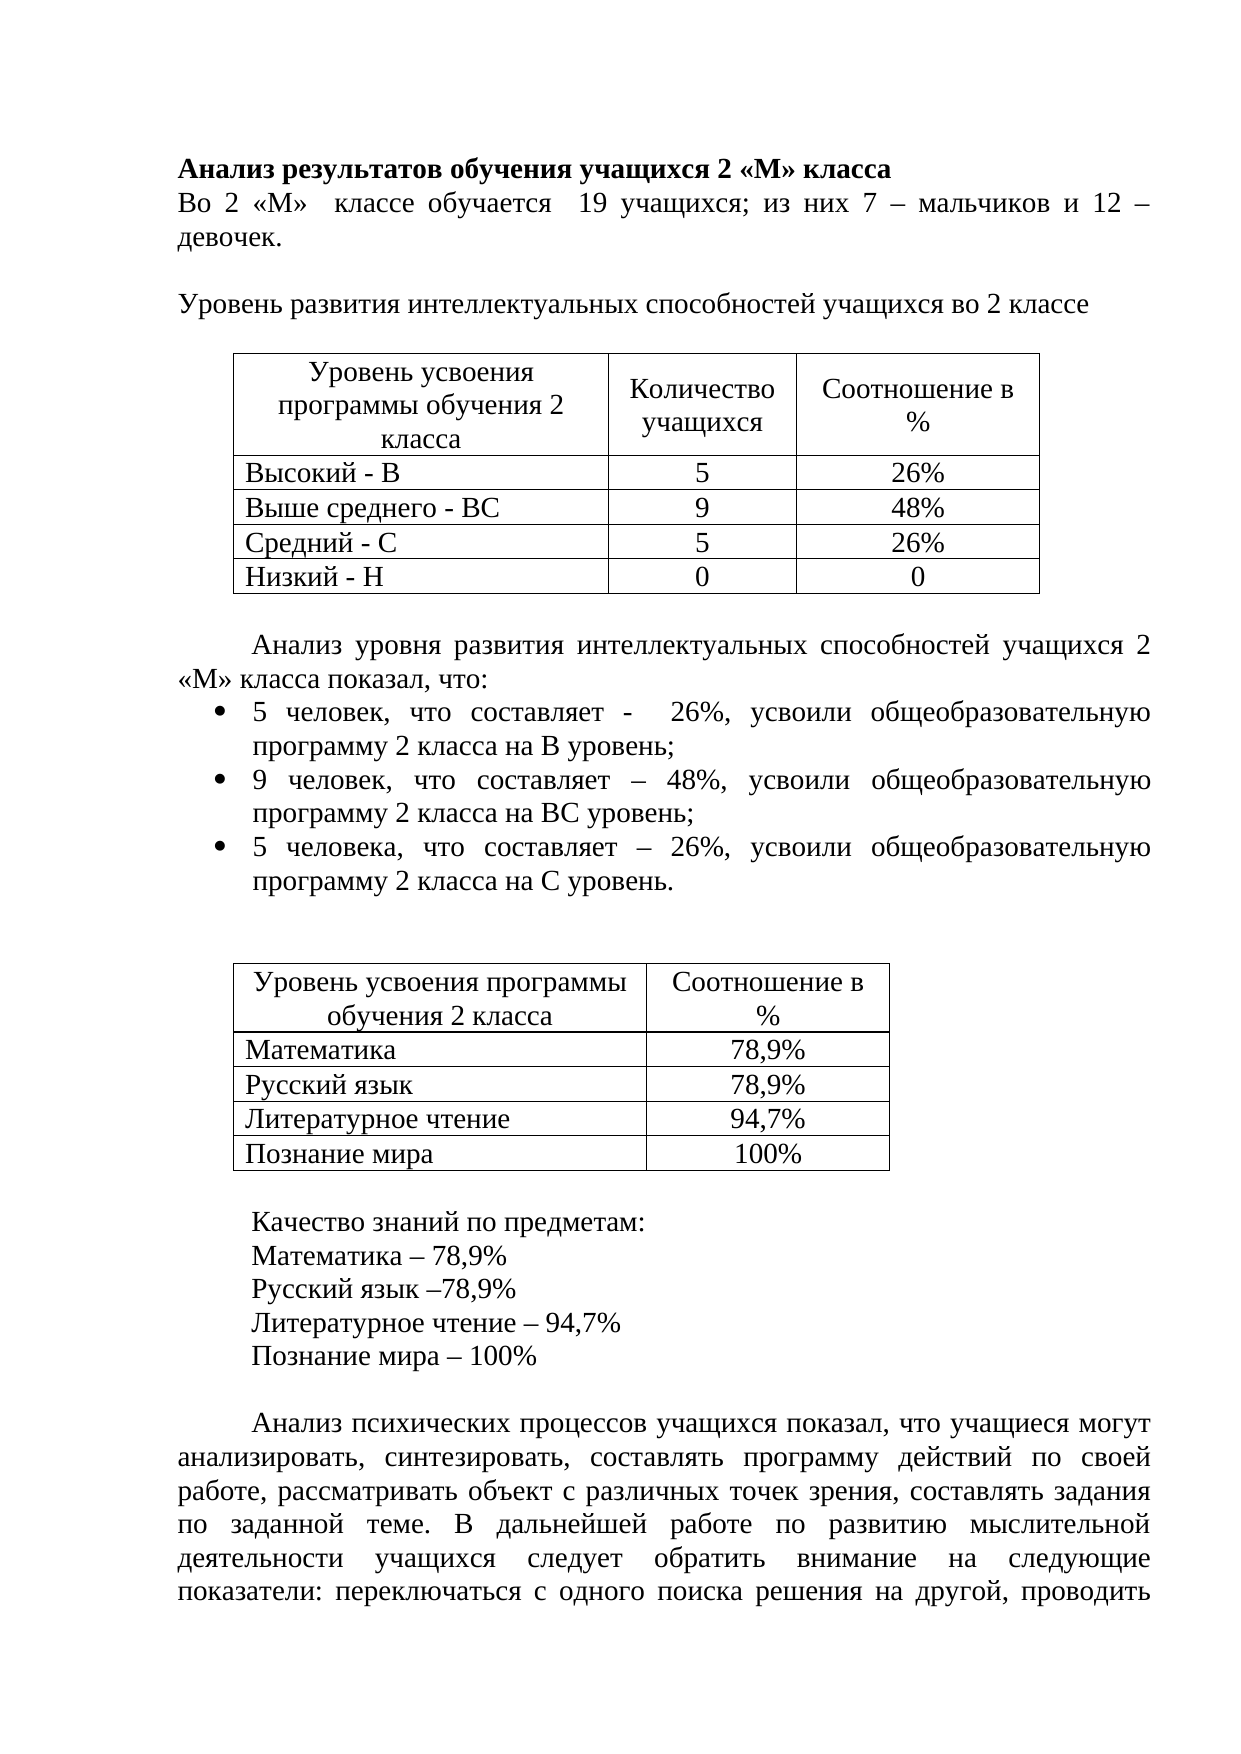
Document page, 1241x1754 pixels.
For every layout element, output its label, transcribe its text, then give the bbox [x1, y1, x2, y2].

table_cell 26% [797, 456, 1039, 489]
table_cell Литературное чтение [234, 1102, 646, 1135]
table_cell Высокий - В [234, 456, 608, 489]
text Уровень развития интеллектуальных способностей учащихся во 2 классе [177, 286, 1152, 319]
text Анализ уровня развития интеллектуальных способностей учащихся 2 «М» класса показал, что: [177, 627, 1152, 694]
text Литературное чтение – 94,7% [177, 1305, 1152, 1338]
table_header Уровень усвоения программы обучения 2 класса [234, 354, 608, 454]
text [177, 1406, 1152, 1607]
table_cell 5 [609, 525, 796, 558]
table_cell Выше среднего - ВС [234, 490, 608, 524]
table_cell 26% [797, 525, 1039, 558]
table_cell 5 [609, 456, 796, 489]
subtitle Анализ результатов обучения учащихся 2 «М» класса [177, 152, 1152, 185]
table_cell 100% [647, 1136, 889, 1170]
table_cell Русский язык [234, 1067, 646, 1101]
table_cell 0 [609, 559, 796, 593]
table_cell 0 [797, 559, 1039, 593]
table_cell 9 [609, 490, 796, 524]
list 9 человек, что составляет – 48%, усвоили общеобразовательную программу 2 класса на ВС уровень; [215, 762, 1152, 829]
text Познание мира – 100% [177, 1338, 1152, 1372]
table_cell 78,9% [647, 1067, 889, 1101]
table_header Количество учащихся [609, 354, 796, 454]
list 5 человека, что составляет – 26%, усвоили общеобразовательную программу 2 класса на С уровень. [215, 829, 1152, 896]
text Русский язык –78,9% [177, 1271, 1152, 1305]
text Во 2 «М» классе обучается 19 учащихся; из них 7 – мальчиков и 12 – девочек. [177, 185, 1152, 252]
table_header Уровень усвоения программы обучения 2 класса [234, 964, 646, 1031]
table_cell 48% [797, 490, 1039, 524]
table_cell Низкий - Н [234, 559, 608, 593]
table_cell 94,7% [647, 1102, 889, 1135]
list 5 человек, что составляет - 26%, усвоили общеобразовательную программу 2 класса на В уровень; [215, 694, 1152, 762]
table_cell Познание мира [234, 1136, 646, 1170]
text Качество знаний по предметам: [177, 1204, 1152, 1238]
table_header Соотношение в % [797, 354, 1039, 454]
table_cell Математика [234, 1033, 646, 1066]
table_cell Средний - С [234, 525, 608, 558]
text Математика – 78,9% [177, 1238, 1152, 1271]
table_cell 78,9% [647, 1033, 889, 1066]
table_header Соотношение в % [647, 964, 889, 1031]
